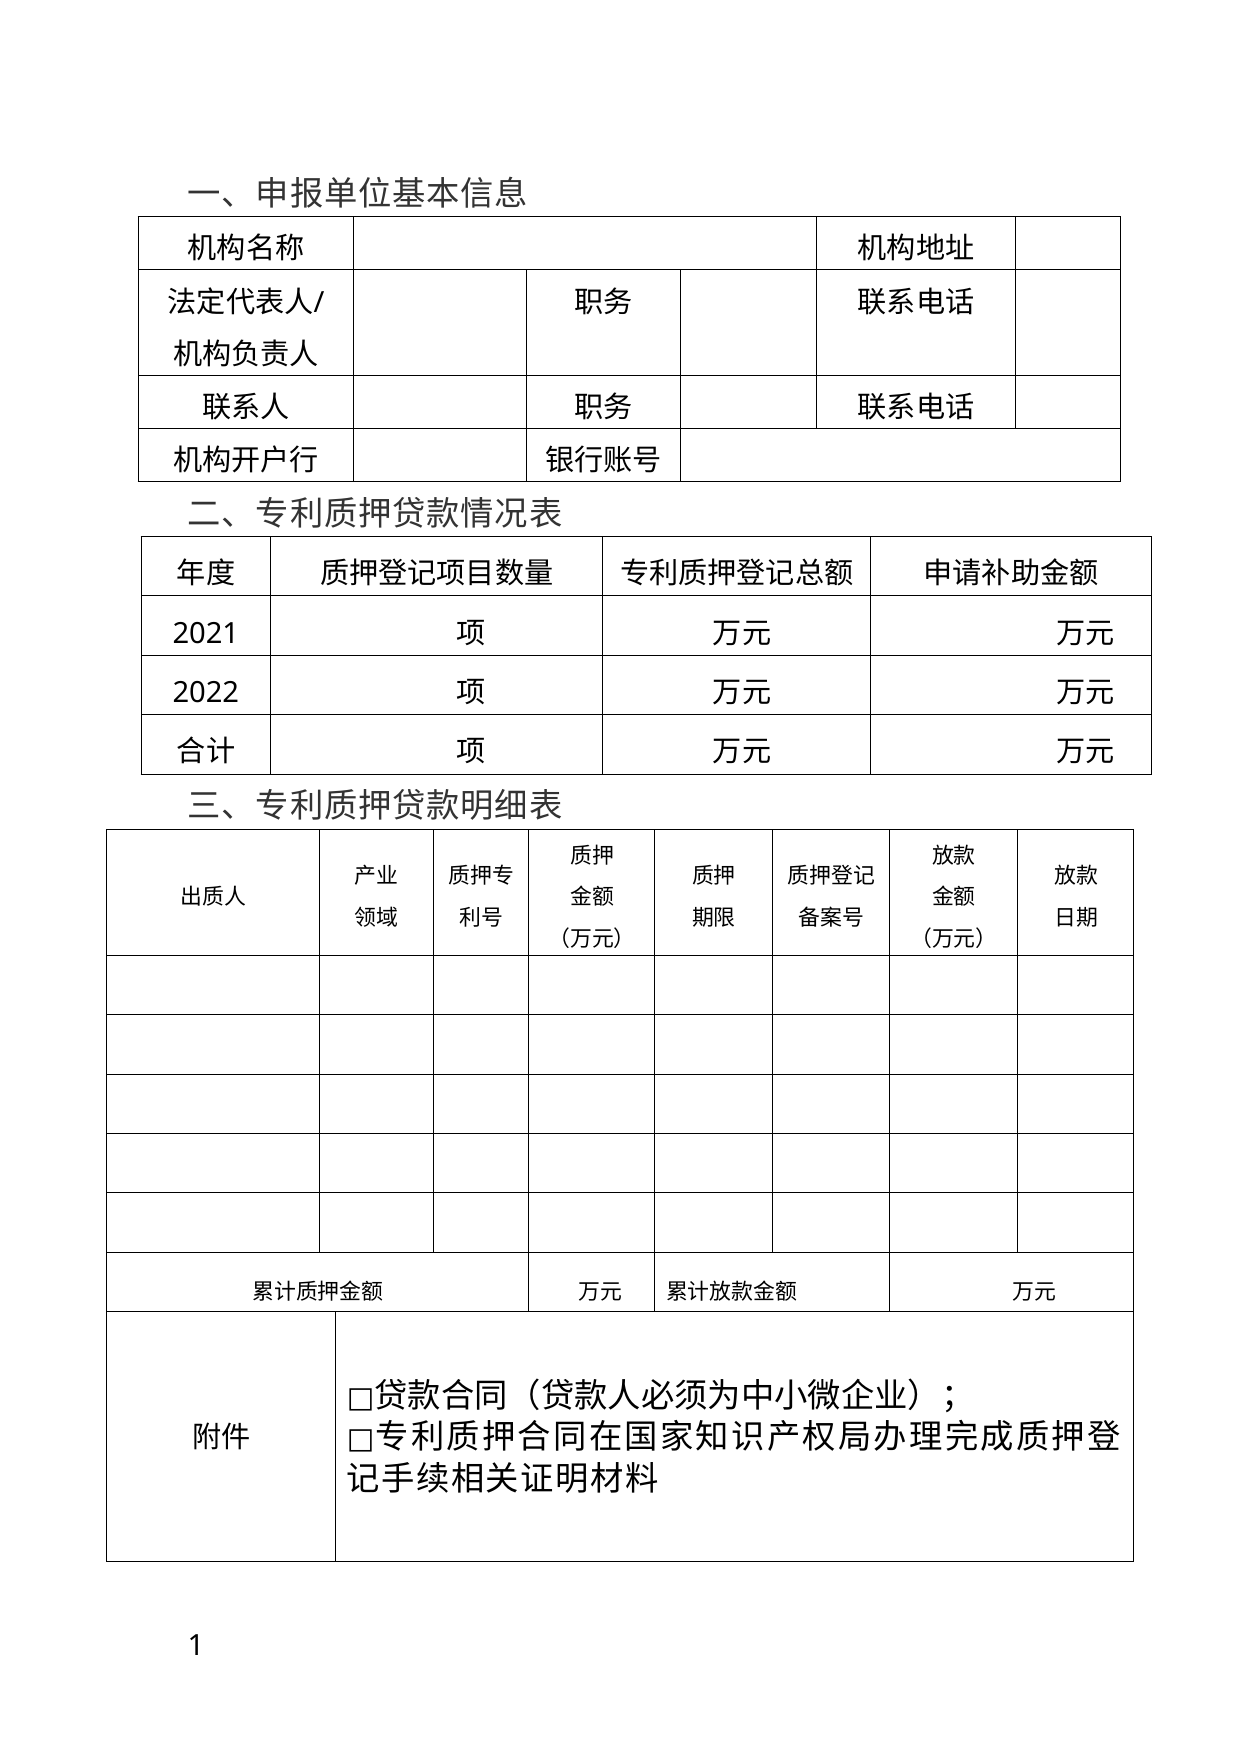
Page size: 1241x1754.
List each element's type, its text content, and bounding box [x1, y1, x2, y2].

table_cell 万元 [529, 1253, 654, 1311]
table_cell 项 [271, 715, 602, 773]
table_header 产业 领域 [320, 830, 433, 955]
table_cell [320, 956, 433, 1014]
table_header 质押 金额 （万元） [529, 830, 654, 955]
table_cell [890, 956, 1017, 1014]
table_cell 2022 [142, 656, 270, 714]
table_cell [655, 1075, 772, 1133]
table_cell [681, 270, 816, 374]
table_header 放款 日期 [1018, 830, 1133, 955]
table_cell 万元 [890, 1253, 1133, 1311]
table_cell 银行账号 [527, 429, 680, 481]
table_cell 万元 [603, 596, 870, 655]
table_header 专利质押登记总额 [603, 537, 870, 595]
table_cell [655, 1134, 772, 1192]
table_cell 万元 [871, 596, 1151, 655]
table_cell 项 [271, 596, 602, 655]
text 三、专利质押贷款明细表 [187, 775, 1053, 829]
table_cell [1018, 1015, 1133, 1073]
table_cell [529, 1134, 654, 1192]
table_header 质押专利号 [434, 830, 528, 955]
table_header 放款 金额 （万元） [890, 830, 1017, 955]
table_cell [434, 1134, 528, 1192]
table_cell [1018, 1193, 1133, 1252]
table_cell [434, 956, 528, 1014]
table_header 年度 [142, 537, 270, 595]
table_cell 万元 [603, 656, 870, 714]
table_cell [1018, 1075, 1133, 1133]
table_header 申请补助金额 [871, 537, 1151, 595]
table_header 机构名称 [139, 217, 353, 269]
table_cell [320, 1075, 433, 1133]
table_header 质押登记备案号 [773, 830, 889, 955]
table_cell 万元 [603, 715, 870, 773]
table_cell [773, 1075, 889, 1133]
text 一、申报单位基本信息 [187, 162, 1053, 216]
table_cell [529, 1015, 654, 1073]
table_cell 2021 [142, 596, 270, 655]
table_cell [890, 1075, 1017, 1133]
table_cell [681, 429, 1120, 481]
table_cell [434, 1075, 528, 1133]
table_header 机构地址 [817, 217, 1015, 269]
table_header 质押登记项目数量 [271, 537, 602, 595]
table_cell 项 [271, 656, 602, 714]
table_cell 职务 [527, 376, 680, 428]
table_header [1016, 217, 1120, 269]
table_cell [107, 1134, 319, 1192]
table_cell [890, 1193, 1017, 1252]
table_cell [1018, 1134, 1133, 1192]
table_cell [107, 1075, 319, 1133]
table_cell [320, 1193, 433, 1252]
table_cell [655, 956, 772, 1014]
table_header 质押 期限 [655, 830, 772, 955]
table_cell 万元 [871, 656, 1151, 714]
table_cell [773, 956, 889, 1014]
table_cell [434, 1015, 528, 1073]
table_cell [434, 1193, 528, 1252]
table_cell [529, 956, 654, 1014]
table_cell [773, 1134, 889, 1192]
table_cell 联系人 [139, 376, 353, 428]
table_header 出质人 [107, 830, 319, 955]
table_cell [354, 429, 526, 481]
table_cell [529, 1193, 654, 1252]
table_cell [1018, 956, 1133, 1014]
table_cell [890, 1134, 1017, 1192]
table_cell [655, 1193, 772, 1252]
table_cell [320, 1015, 433, 1073]
table_cell [890, 1015, 1017, 1073]
table_cell 联系电话 [817, 376, 1015, 428]
table_cell 合计 [142, 715, 270, 773]
table_cell 附件 [107, 1312, 335, 1561]
table_cell [529, 1075, 654, 1133]
table_header [354, 217, 816, 269]
table_cell [320, 1134, 433, 1192]
table_cell □贷款合同（贷款人必须为中小微企业）； □专利质押合同在国家知识产权局办理完成质押登记手续相关证明材料 [336, 1312, 1133, 1561]
table_cell 职务 [527, 270, 680, 374]
table_cell 机构开户行 [139, 429, 353, 481]
table_cell [1016, 270, 1120, 374]
table_cell [354, 376, 526, 428]
table_cell [107, 1193, 319, 1252]
text 二、专利质押贷款情况表 [187, 482, 1053, 536]
table_cell 法定代表人/ 机构负责人 [139, 270, 353, 374]
table_cell 累计放款金额 [655, 1253, 889, 1311]
table_cell 万元 [871, 715, 1151, 773]
table_cell [773, 1015, 889, 1073]
table_cell [773, 1193, 889, 1252]
table_cell 累计质押金额 [107, 1253, 528, 1311]
table_cell [354, 270, 526, 374]
table_cell 联系电话 [817, 270, 1015, 374]
table_cell [681, 376, 816, 428]
table_cell [107, 956, 319, 1014]
table_cell [107, 1015, 319, 1073]
table_cell [655, 1015, 772, 1073]
table_cell [1016, 376, 1120, 428]
